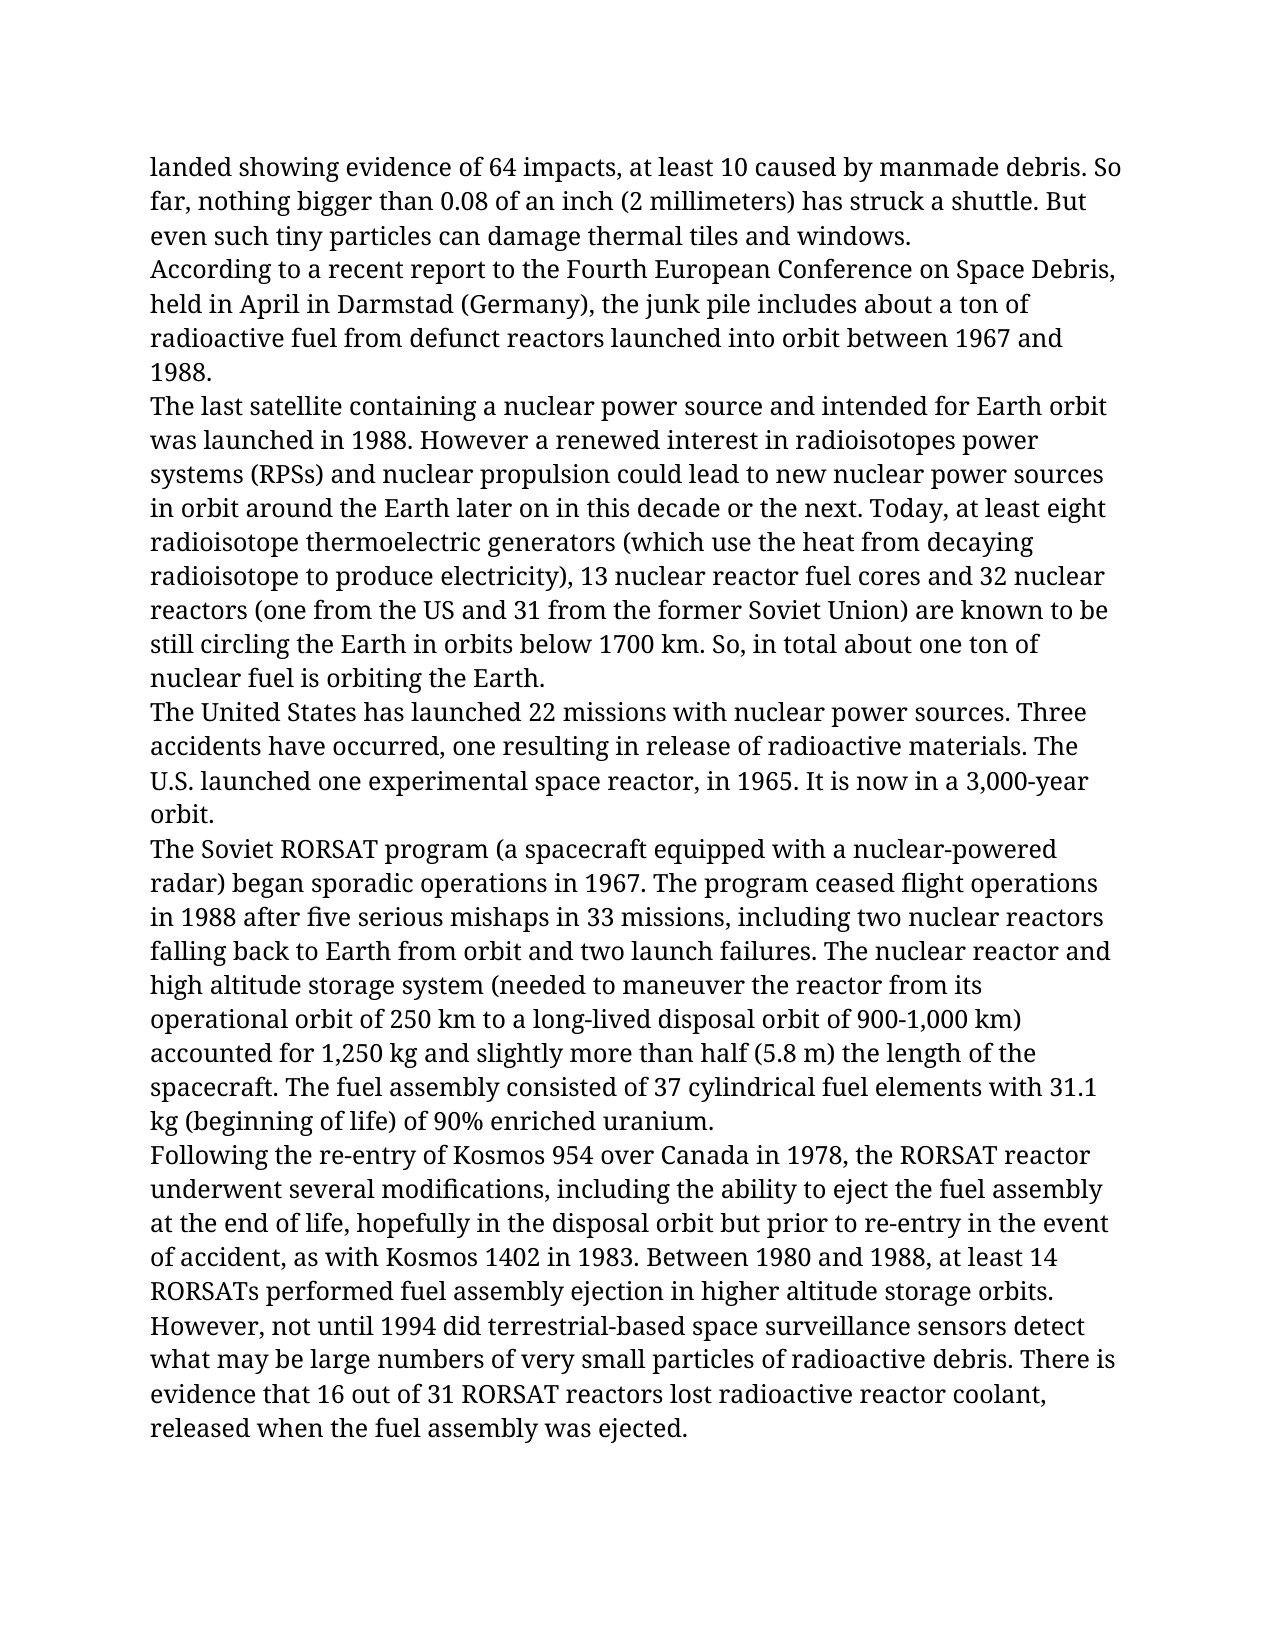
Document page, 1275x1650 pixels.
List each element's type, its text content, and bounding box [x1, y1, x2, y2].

text The Soviet RORSAT program (a spacecraft equipped with a nuclear-powered radar) began sporadic operations in 1967. The program ceased flight operations in 1988 after five serious mishaps in 33 missions, including two nuclear reactors falling back to Earth from orbit and two launch failures. The nuclear reactor and high altitude storage system (needed to maneuver the reactor from its operational orbit of 250 km to a long-lived disposal orbit of 900-1,000 km) accounted for 1,250 kg and slightly more than half (5.8 m) the length of the spacecraft. The fuel assembly consisted of 37 cylindrical fuel elements with 31.1 kg (beginning of life) of 90% enriched uranium. [150, 831, 1125, 1138]
text The United States has launched 22 missions with nuclear power sources. Three accidents have occurred, one resulting in release of radioactive materials. The U.S. launched one experimental space reactor, in 1965. It is now in a 3,000-year orbit. [150, 695, 1125, 831]
text The last satellite containing a nuclear power source and intended for Earth orbit was launched in 1988. However a renewed interest in radioisotopes power systems (RPSs) and nuclear propulsion could lead to new nuclear power sources in orbit around the Earth later on in this decade or the next. Today, at least eight radioisotope thermoelectric generators (which use the heat from decaying radioisotope to produce electricity), 13 nuclear reactor fuel cores and 32 nuclear reactors (one from the US and 31 from the former Soviet Union) are known to be still circling the Earth in orbits below 1700 km. So, in total about one ton of nuclear fuel is orbiting the Earth. [150, 388, 1125, 695]
text According to a recent report to the Fourth European Conference on Space Debris, held in April in Darmstad (Germany), the junk pile includes about a ton of radioactive fuel from defunct reactors launched into orbit between 1967 and 1988. [150, 252, 1125, 388]
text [150, 150, 1125, 252]
text Following the re-entry of Kosmos 954 over Canada in 1978, the RORSAT reactor underwent several modifications, including the ability to eject the fuel assembly at the end of life, hopefully in the disposal orbit but prior to re-entry in the event of accident, as with Kosmos 1402 in 1983. Between 1980 and 1988, at least 14 RORSATs performed fuel assembly ejection in higher altitude storage orbits. However, not until 1994 did terrestrial-based space surveillance sensors detect what may be large numbers of very small particles of radioactive debris. There is evidence that 16 out of 31 RORSAT reactors lost radioactive reactor coolant, released when the fuel assembly was ejected. [150, 1138, 1125, 1444]
